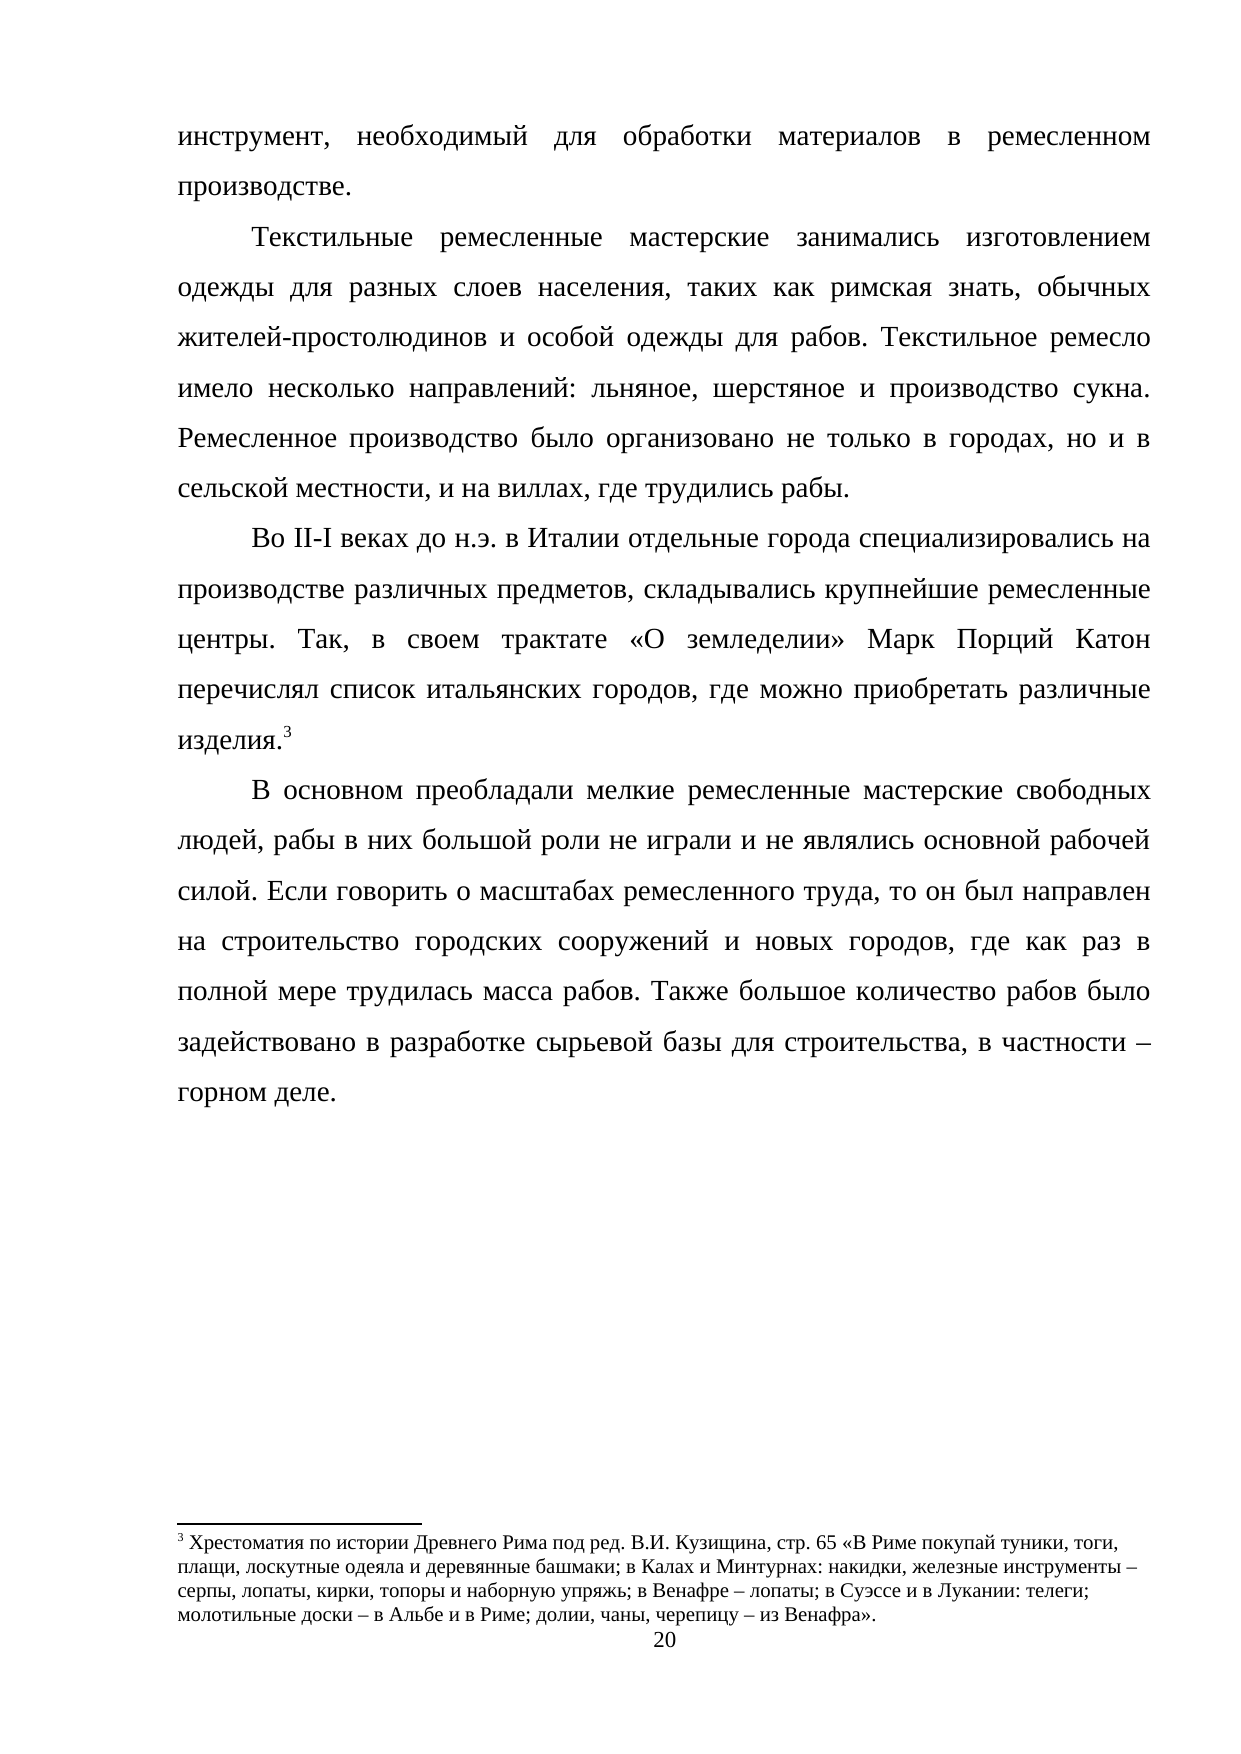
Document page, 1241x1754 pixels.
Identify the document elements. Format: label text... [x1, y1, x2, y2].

text В основном преобладали мелкие ремесленные мастерские свободных людей, рабы в них большой роли не играли и не являлись основной рабочей силой. Если говорить о масштабах ремесленного труда, то он был направлен на строительство городских сооружений и новых городов, где как раз в полной мере трудилась масса рабов. Также большое количество рабов было задействовано в разработке сырьевой базы для строительства, в частности – горном деле. [177, 772, 1152, 1108]
text Текстильные ремесленные мастерские занимались изготовлением одежды для разных слоев населения, таких как римская знать, обычных жителей-простолюдинов и особой одежды для рабов. Текстильное ремесло имело несколько направлений: льняное, шерстяное и производство сукна. Ремесленное производство было организовано не только в городах, но и в сельской местности, и на виллах, где трудились рабы. [177, 219, 1152, 504]
text Во II-I веках до н.э. в Италии отдельные города специализировались на производстве различных предметов, складывались крупнейшие ремесленные центры. Так, в своем трактате «О земледелии» Марк Порций Катон перечислял список итальянских городов, где можно приобретать различные изделия. [177, 521, 1152, 755]
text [177, 118, 1152, 202]
